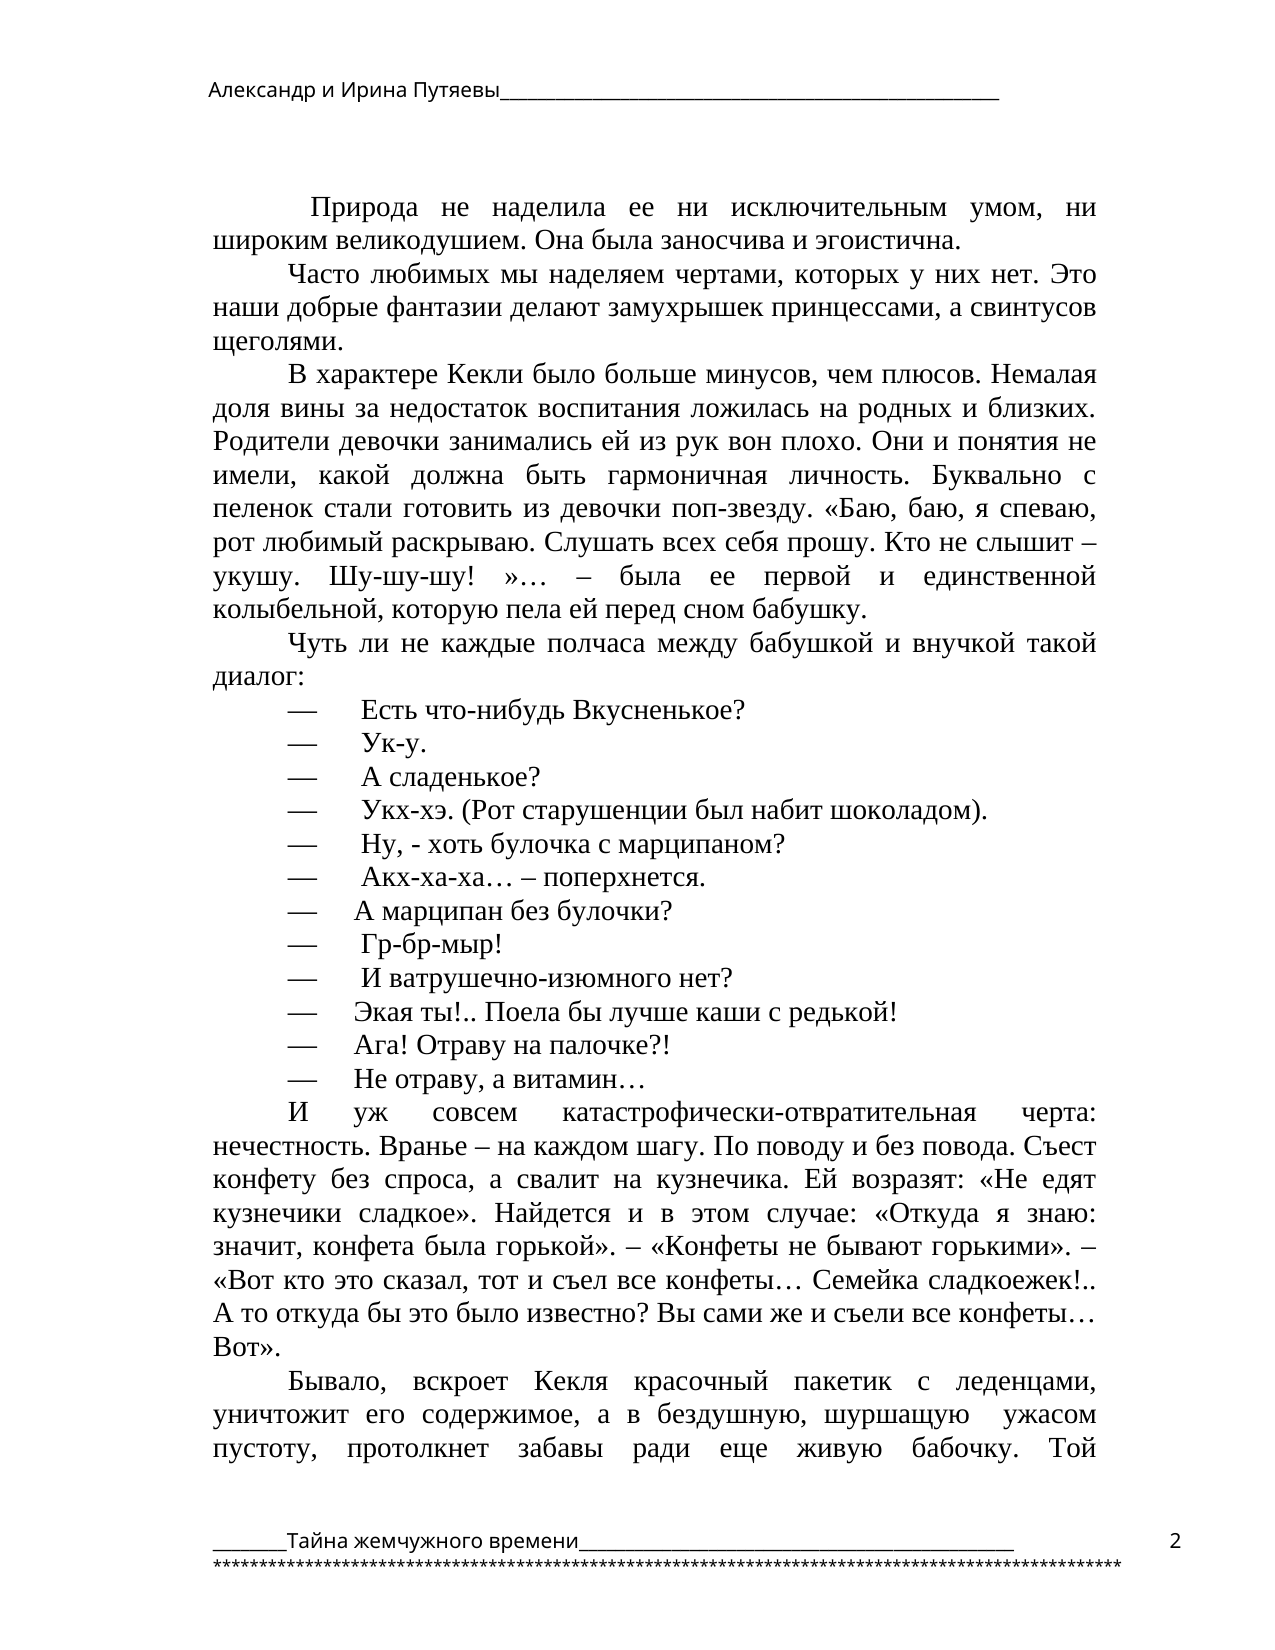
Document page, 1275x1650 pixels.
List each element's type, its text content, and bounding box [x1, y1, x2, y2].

text — Акх-ха-ха… – поперхнется. [213, 859, 1097, 893]
text — Есть что-нибудь Вкусненькое? [213, 692, 1097, 725]
text Чуть ли не каждые полчаса между бабушкой и внучкой такой диалог: [213, 625, 1097, 692]
text — Экая ты!.. Поела бы лучше каши с редькой! [213, 994, 1097, 1027]
text — Ну, - хоть булочка с марципаном? [213, 826, 1097, 859]
text Часто любимых мы наделяем чертами, которых у них нет. Это наши добрые фантазии делают замухрышек принцессами, а свинтусов щеголями. [213, 256, 1097, 356]
text — Укх-хэ. (Рот старушенции был набит шоколадом). [213, 792, 1097, 826]
text Природа не наделила ее ни исключительным умом, ни широким великодушием. Она была заносчива и эгоистична. [213, 189, 1097, 256]
text — И ватрушечно-изюмного нет? [213, 960, 1097, 994]
text — Не отраву, а витамин… [213, 1061, 1097, 1094]
text — Ага! Отраву на палочке?! [213, 1027, 1097, 1061]
text И уж совсем катастрофически-отвратительная черта: нечестность. Вранье – на каждом шагу. По поводу и без повода. Съест конфету без спроса, а свалит на кузнечика. Ей возразят: «Не едят кузнечики сладкое». Найдется и в этом случае: «Откуда я знаю: значит, конфета была горькой». – «Конфеты не бывают горькими». – «Вот кто это сказал, тот и съел все конфеты… Семейка сладкоежек!.. А то откуда бы это было известно? Вы сами же и съели все конфеты… Вот». [213, 1094, 1097, 1363]
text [213, 1363, 1097, 1463]
text — Гр-бр-мыр! [213, 927, 1097, 960]
text — А сладенькое? [213, 759, 1097, 792]
text — Ук-у. [213, 725, 1097, 759]
text В характере Кекли было больше минусов, чем плюсов. Немалая доля вины за недостаток воспитания ложилась на родных и близких. Родители девочки занимались ей из рук вон плохо. Они и понятия не имели, какой должна быть гармоничная личность. Буквально с пеленок стали готовить из девочки поп-звезду. «Баю, баю, я спеваю, рот любимый раскрываю. Слушать всех себя прошу. Кто не слышит – укушу. Шу-шу-шу! »… – была ее первой и единственной колыбельной, которую пела ей перед сном бабушку. [213, 356, 1097, 625]
text — А марципан без булочки? [213, 893, 1097, 927]
